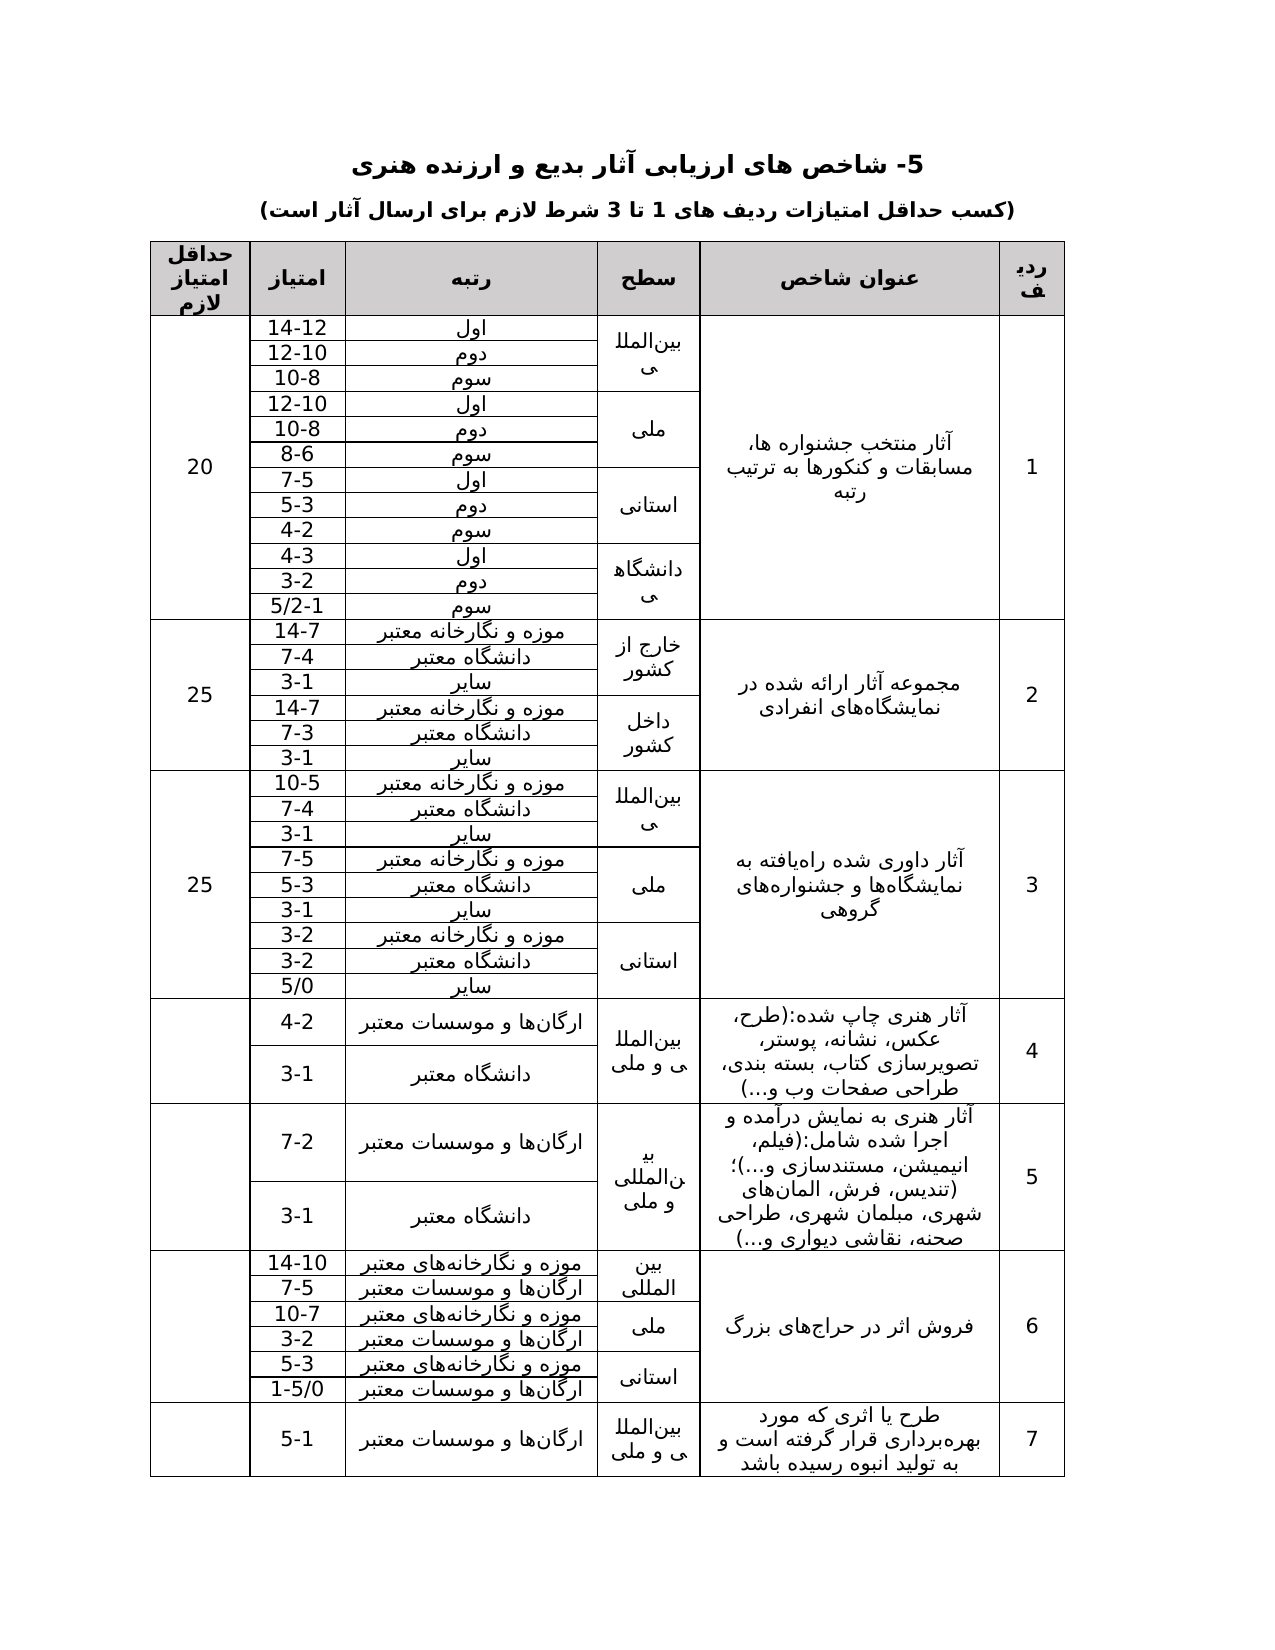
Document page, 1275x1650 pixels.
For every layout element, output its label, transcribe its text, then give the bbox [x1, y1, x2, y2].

table_cell آثار داوری شده راه‌یافته به نمایشگاه‌ها و جشنواره‌های گروهی [701, 771, 999, 998]
table_cell 7-3 [251, 721, 345, 745]
table_cell 12-10 [251, 392, 345, 416]
table_cell 14-10 [251, 1251, 345, 1275]
table_cell 5 [1000, 1104, 1064, 1250]
table_cell 5/2-1 [251, 594, 345, 618]
table_cell 5-1 [251, 1403, 345, 1476]
table_header رتبه [346, 242, 597, 315]
table_cell دوم [346, 341, 597, 365]
table_cell 3-1 [251, 746, 345, 770]
table_cell 4 [1000, 999, 1064, 1103]
table_cell 7-4 [251, 645, 345, 669]
table_cell دانشگاه معتبر [346, 873, 597, 897]
table_cell 12-10 [251, 341, 345, 365]
text 5- شاخص های ارزیابی آثار بدیع و ارزنده هنری [150, 150, 1125, 179]
table_cell 6 [1000, 1251, 1064, 1402]
table_cell 14-7 [251, 620, 345, 644]
table_cell 1 [1000, 316, 1064, 618]
table_cell دانشگاه معتبر [346, 721, 597, 745]
table_header حداقل امتیاز لازم [151, 242, 249, 315]
table_cell دانشگاه معتبر [346, 1046, 597, 1103]
table_cell ارگان‌ها و موسسات معتبر [346, 999, 597, 1044]
table_cell ارگان‌ها و موسسات معتبر [346, 1327, 597, 1351]
table_cell دوم [346, 493, 597, 517]
table_cell 3-1 [251, 670, 345, 694]
table_cell [151, 1104, 249, 1250]
table_cell 3-2 [251, 1327, 345, 1351]
table_cell 10-7 [251, 1302, 345, 1326]
table_cell استانی [598, 1352, 699, 1402]
table_cell 3-1 [251, 1046, 345, 1103]
table_cell موزه و نگارخانه معتبر [346, 923, 597, 948]
table_cell سوم [346, 443, 597, 467]
table_cell دانشگاهی [598, 544, 699, 618]
table_header عنوان شاخص [701, 242, 999, 315]
table_cell 5-3 [251, 873, 345, 897]
table_cell ارگان‌ها و موسسات معتبر [346, 1403, 597, 1476]
table_cell 10-5 [251, 771, 345, 796]
table_header ردیف [1000, 242, 1064, 315]
table_cell 25 [151, 620, 249, 770]
table_cell 10-8 [251, 366, 345, 391]
table_cell 3-1 [251, 1182, 345, 1250]
table_cell 3-2 [251, 923, 345, 948]
table_cell 20 [151, 316, 249, 618]
table_cell موزه و نگارخانه‌های معتبر [346, 1251, 597, 1275]
table_cell 7-2 [251, 1104, 345, 1181]
table_cell بین‌المللی [598, 771, 699, 846]
table_cell دانشگاه معتبر [346, 645, 597, 669]
table_cell 2 [1000, 620, 1064, 770]
table_cell 4-2 [251, 518, 345, 543]
table_header سطح [598, 242, 699, 315]
table_cell بین‌المللی و ملی [598, 1403, 699, 1476]
table_cell طرح یا اثری که مورد بهره‌برداری قرار گرفته است و به تولید انبوه رسیده باشد [701, 1403, 999, 1476]
table_cell ملی [598, 392, 699, 467]
table_cell 7-4 [251, 797, 345, 821]
table_cell سایر [346, 670, 597, 694]
table_cell سایر [346, 822, 597, 846]
table_cell 5-3 [251, 493, 345, 517]
table_cell موزه و نگارخانه معتبر [346, 848, 597, 872]
table_cell سایر [346, 746, 597, 770]
table_cell 1-5/0 [251, 1378, 345, 1402]
table_header امتیاز [251, 242, 345, 315]
table_cell اول [346, 316, 597, 340]
table_cell ملی [598, 848, 699, 922]
table_cell دانشگاه معتبر [346, 797, 597, 821]
table_cell 5/0 [251, 974, 345, 998]
table_cell داخل کشور [598, 696, 699, 770]
table_cell [151, 999, 249, 1103]
table_cell بین المللی [598, 1251, 699, 1301]
table_cell 3-2 [251, 569, 345, 593]
table_cell 14-7 [251, 696, 345, 720]
table_cell 3-1 [251, 822, 345, 846]
table_cell اول [346, 392, 597, 416]
table_cell سوم [346, 594, 597, 618]
table_cell بین‌المللی و ملی [598, 999, 699, 1103]
table_cell آثار هنری چاپ شده:(طرح، عکس، نشانه، پوستر، تصویرسازی کتاب، بسته بندی، طراحی صفحات وب و...) [701, 999, 999, 1103]
table_cell دوم [346, 569, 597, 593]
table_cell دوم [346, 417, 597, 441]
table_cell موزه و نگارخانه‌های معتبر [346, 1302, 597, 1326]
table_cell سایر [346, 898, 597, 922]
table_cell ارگان‌ها و موسسات معتبر [346, 1378, 597, 1402]
table_cell موزه و نگارخانه‌های معتبر [346, 1352, 597, 1376]
table_cell 7-5 [251, 1276, 345, 1301]
table_cell آثار هنری به نمایش درآمده و اجرا شده شامل:(فیلم، انیمیشن، مستندسازی و...)؛ (تندیس، فرش، المان‌های شهری، مبلمان شهری، طراحی صحنه، نقاشی دیواری و...) [701, 1104, 999, 1250]
table_cell 25 [151, 771, 249, 998]
table_cell مجموعه آثار ارائه شده در نمایشگاه‌های انفرادی [701, 620, 999, 770]
table_cell 14-12 [251, 316, 345, 340]
table_cell دانشگاه معتبر [346, 1182, 597, 1250]
table_cell 4-3 [251, 544, 345, 568]
table_cell خارج از کشور [598, 620, 699, 694]
table_cell سوم [346, 518, 597, 543]
table_cell [151, 1251, 249, 1402]
table_cell 8-6 [251, 443, 345, 467]
table_cell 3 [1000, 771, 1064, 998]
table_cell موزه و نگارخانه معتبر [346, 620, 597, 644]
table_cell سوم [346, 366, 597, 391]
table_cell دانشگاه معتبر [346, 949, 597, 973]
table_cell 3-2 [251, 949, 345, 973]
table_cell 4-2 [251, 999, 345, 1044]
table_cell موزه و نگارخانه معتبر [346, 696, 597, 720]
table_cell 7-5 [251, 848, 345, 872]
table_cell [151, 1403, 249, 1476]
table_cell بین‌المللی و ملی [598, 1104, 699, 1250]
table_cell استانی [598, 923, 699, 998]
table_cell اول [346, 468, 597, 492]
table_cell موزه و نگارخانه معتبر [346, 771, 597, 796]
table_cell 5-3 [251, 1352, 345, 1376]
table_cell 10-8 [251, 417, 345, 441]
table_cell ارگان‌ها و موسسات معتبر [346, 1104, 597, 1181]
table_cell استانی [598, 468, 699, 543]
table_cell بین‌المللی [598, 316, 699, 391]
table_cell آثار منتخب جشنواره ها، مسابقات و کنکورها به ترتیب رتبه [701, 316, 999, 618]
table_cell 7 [1000, 1403, 1064, 1476]
table_cell اول [346, 544, 597, 568]
table_cell ملی [598, 1302, 699, 1351]
table_cell 3-1 [251, 898, 345, 922]
table_cell 7-5 [251, 468, 345, 492]
text (کسب حداقل امتیازات ردیف های 1 تا 3 شرط لازم برای ارسال آثار است) [150, 198, 1125, 222]
table_cell سایر [346, 974, 597, 998]
table_cell ارگان‌ها و موسسات معتبر [346, 1276, 597, 1301]
table_cell فروش اثر در حراج‌های بزرگ [701, 1251, 999, 1402]
